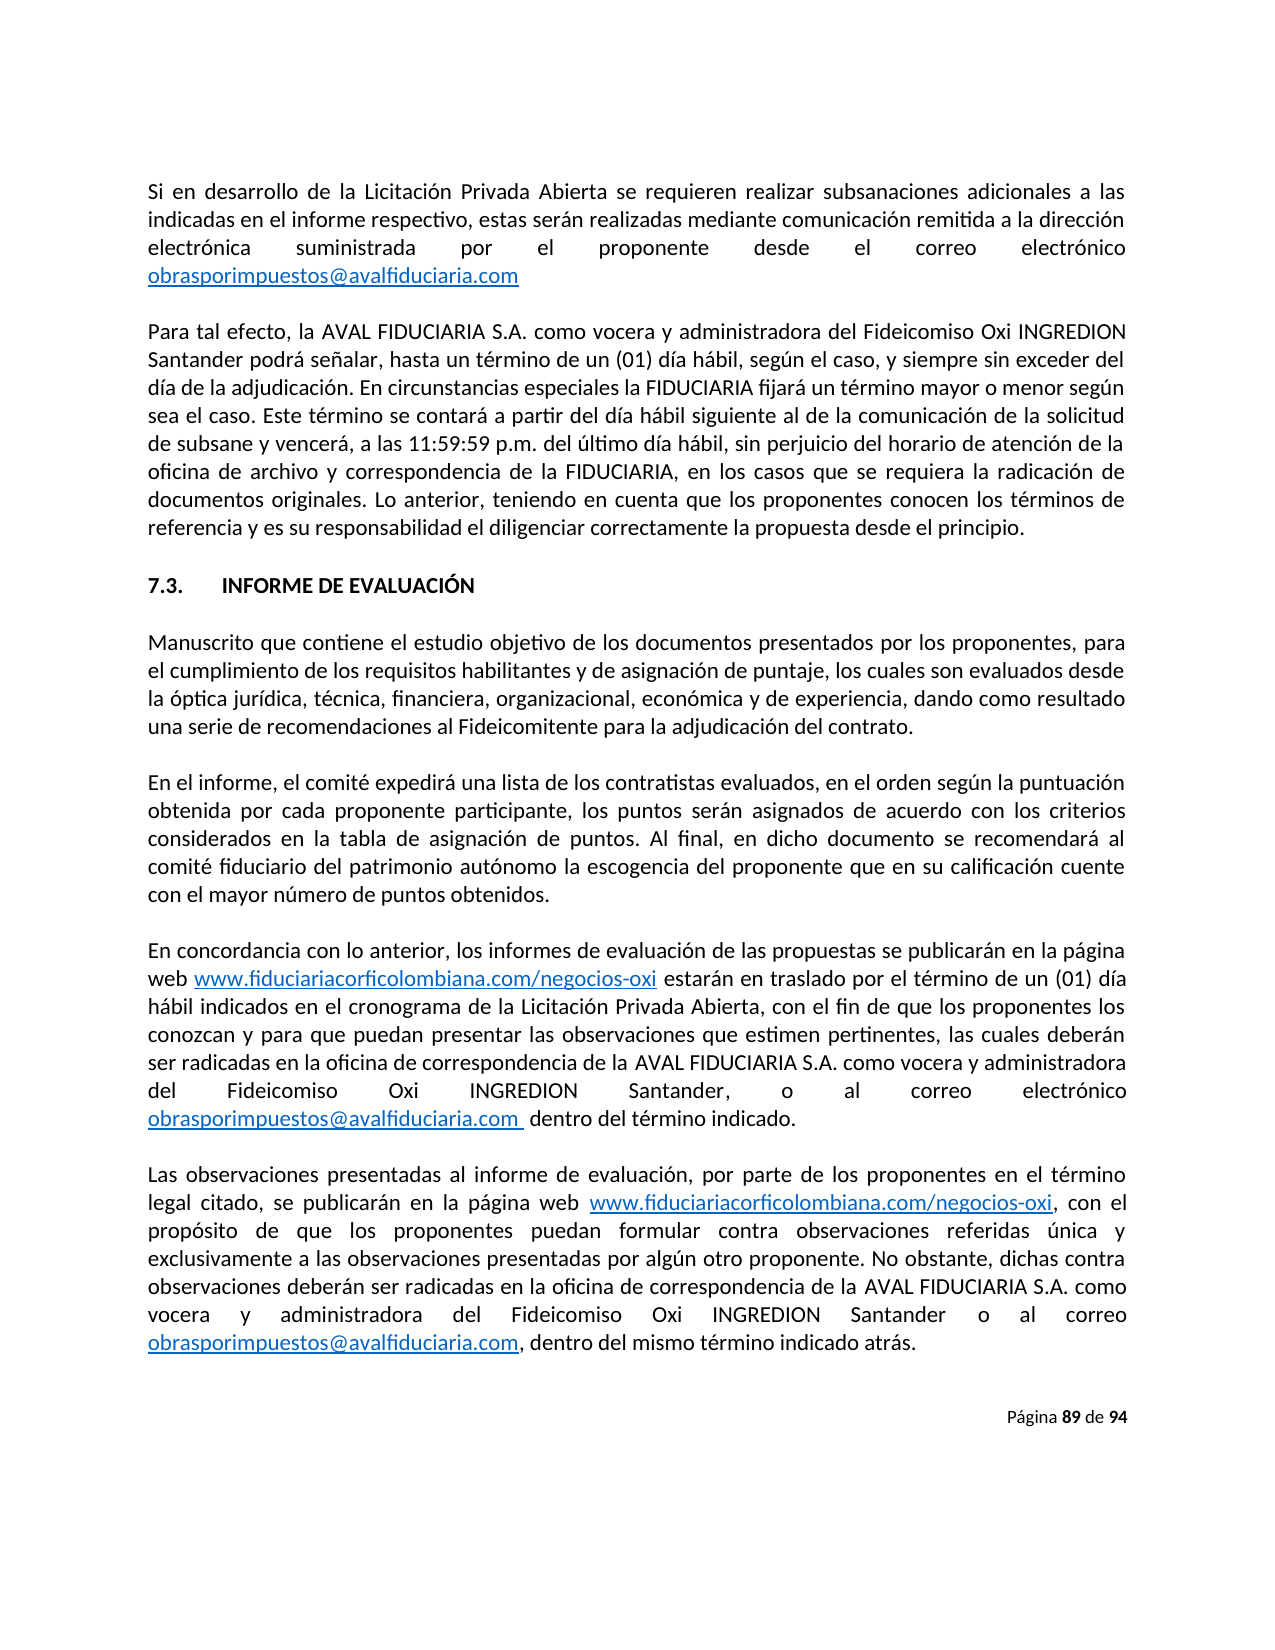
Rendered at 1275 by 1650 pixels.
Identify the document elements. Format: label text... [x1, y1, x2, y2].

text En concordancia con lo anterior, los informes de evaluación de las propuestas se publicarán en la página web www.fiduciariacorficolombiana.com/negocios-oxi estarán en traslado por el término de un (01) día hábil indicados en el cronograma de la Licitación Privada Abierta, con el fin de que los proponentes los conozcan y para que puedan presentar las observaciones que estimen pertinentes, las cuales deberán ser radicadas en la oficina de correspondencia de la AVAL FIDUCIARIA S.A. como vocera y administradora del Fideicomiso Oxi INGREDION Santander, o al correo electrónico dentro del término indicado. [148, 936, 1127, 1132]
text Para tal efecto, la AVAL FIDUCIARIA S.A. como vocera y administradora del Fideicomiso Oxi INGREDION Santander podrá señalar, hasta un término de un (01) día hábil, según el caso, y siempre sin exceder del día de la adjudicación. En circunstancias especiales la FIDUCIARIA fijará un término mayor o menor según sea el caso. Este término se contará a partir del día hábil siguiente al de la comunicación de la solicitud de subsane y vencerá, a las 11:59:59 p.m. del último día hábil, sin perjuicio del horario de atención de la oficina de archivo y correspondencia de la FIDUCIARIA, en los casos que se requiera la radicación de documentos originales. Lo anterior, teniendo en cuenta que los proponentes conocen los términos de referencia y es su responsabilidad el diligenciar correctamente la propuesta desde el principio. [148, 317, 1127, 541]
text Manuscrito que contiene el estudio objetivo de los documentos presentados por los proponentes, para el cumplimiento de los requisitos habilitantes y de asignación de puntaje, los cuales son evaluados desde la óptica jurídica, técnica, financiera, organizacional, económica y de experiencia, dando como resultado una serie de recomendaciones al Fideicomitente para la adjudicación del contrato. [148, 628, 1127, 740]
subtitle INFORME DE EVALUACIÓN [148, 572, 1127, 600]
text Las observaciones presentadas al informe de evaluación, por parte de los proponentes en el término legal citado, se publicarán en la página web www.fiduciariacorficolombiana.com/negocios-oxi, con el propósito de que los proponentes puedan formular contra observaciones referidas única y exclusivamente a las observaciones presentadas por algún otro proponente. No obstante, dichas contra observaciones deberán ser radicadas en la oficina de correspondencia de la AVAL FIDUCIARIA S.A. como vocera y administradora del Fideicomiso Oxi INGREDION Santander o al correo obrasporimpuestos@avalfiduciaria.com, dentro del mismo término indicado atrás. [148, 1160, 1127, 1356]
text Si en desarrollo de la Licitación Privada Abierta se requieren realizar subsanaciones adicionales a las indicadas en el informe respectivo, estas serán realizadas mediante comunicación remitida a la dirección electrónica suministrada por el proponente desde el correo electrónico obrasporimpuestos@avalfiduciaria.com [148, 177, 1127, 289]
text En el informe, el comité expedirá una lista de los contratistas evaluados, en el orden según la puntuación obtenida por cada proponente participante, los puntos serán asignados de acuerdo con los criterios considerados en la tabla de asignación de puntos. Al final, en dicho documento se recomendará al comité fiduciario del patrimonio autónomo la escogencia del proponente que en su calificación cuente con el mayor número de puntos obtenidos. [148, 768, 1127, 908]
